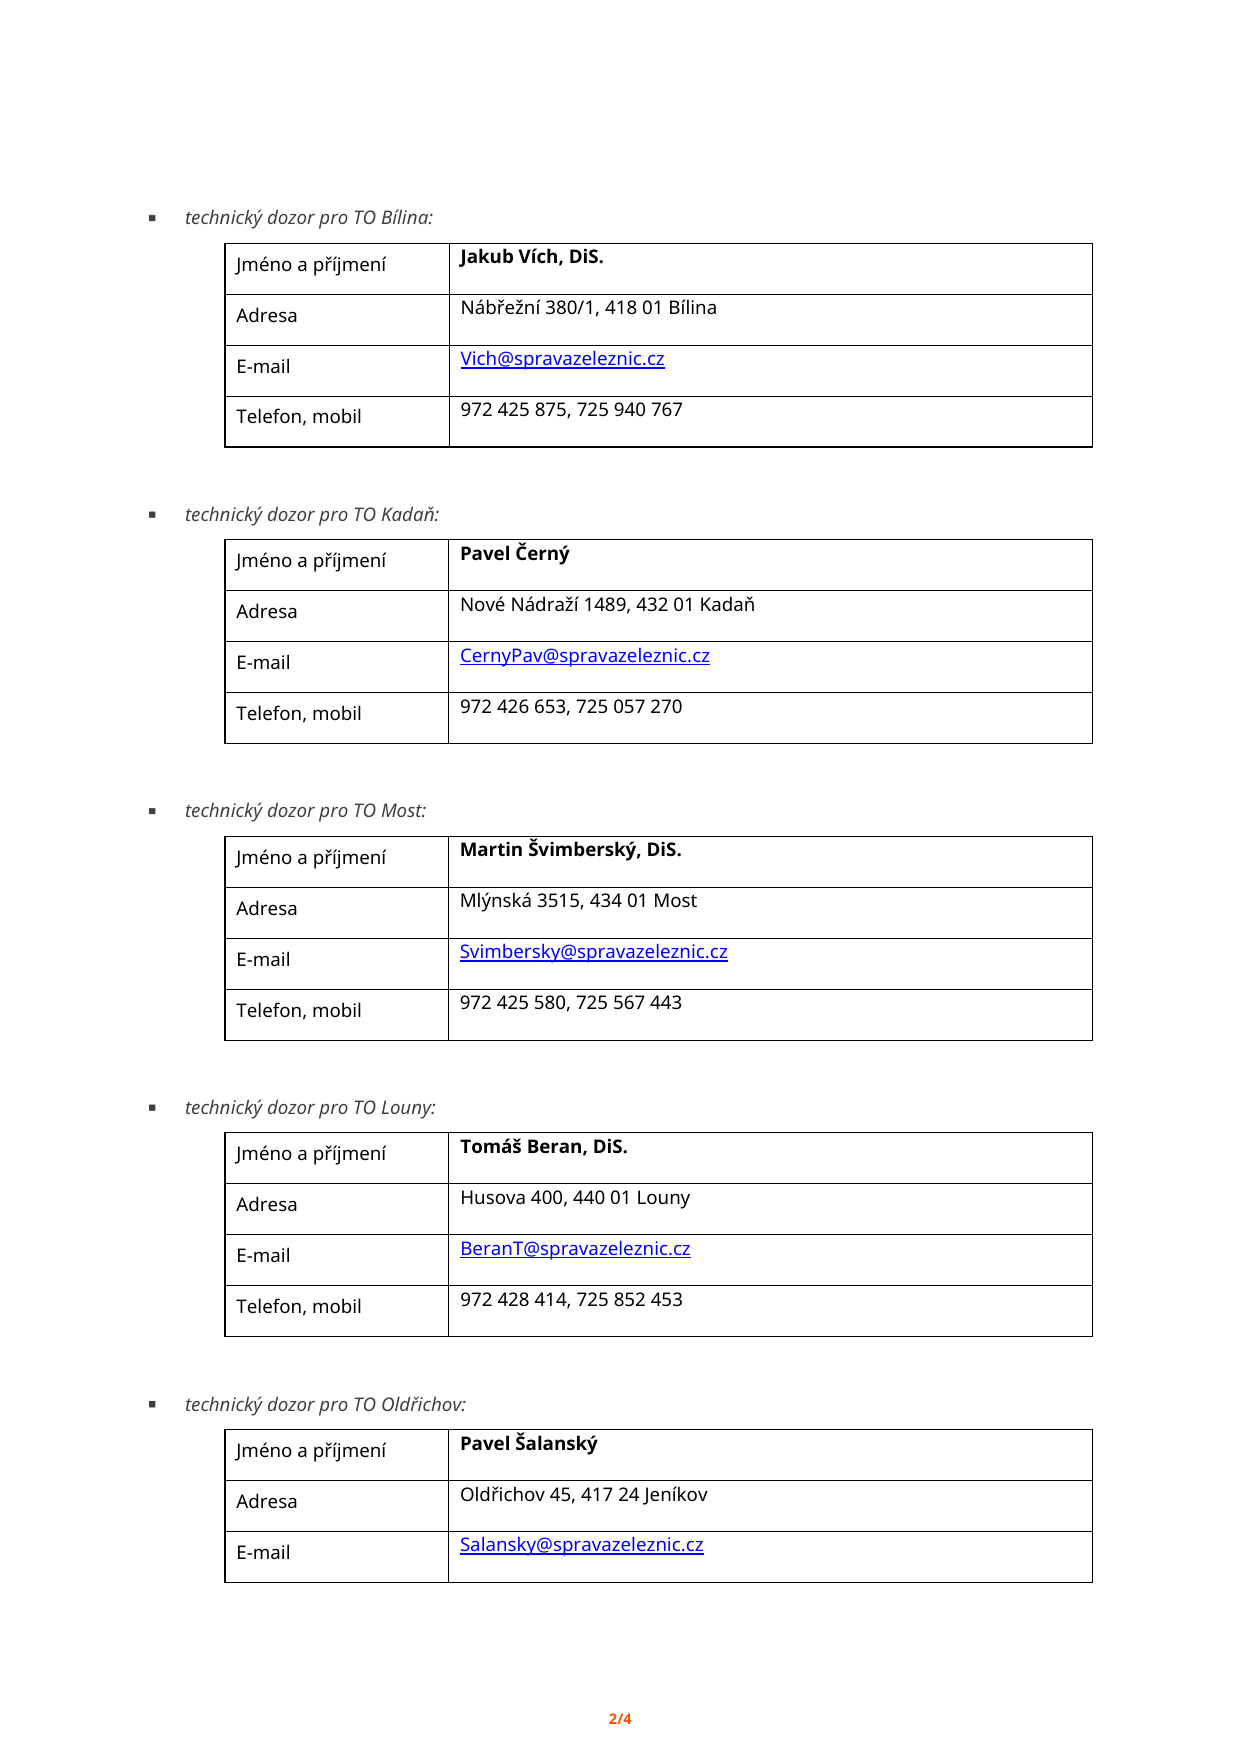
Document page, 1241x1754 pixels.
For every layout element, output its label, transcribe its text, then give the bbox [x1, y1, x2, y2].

subtitle technický dozor pro TO Kadaň: [148, 498, 1093, 527]
table_cell 972 426 653, 725 057 270 [449, 693, 1092, 743]
table_cell Svimbersky@spravazeleznic.cz [449, 939, 1092, 988]
table_header Jméno a příjmení [226, 1133, 448, 1183]
table_cell Nábřežní 380/1, 418 01 Bílina [450, 295, 1092, 344]
table_header Jméno a příjmení [226, 540, 448, 590]
table_cell Vich@spravazeleznic.cz [450, 346, 1092, 396]
subtitle technický dozor pro TO Louny: [148, 1091, 1093, 1120]
table_cell E-mail [226, 642, 448, 692]
subtitle technický dozor pro TO Most: [148, 794, 1093, 823]
table_cell Adresa [226, 295, 449, 344]
table_cell BeranT@spravazeleznic.cz [449, 1235, 1092, 1285]
table_header Jméno a příjmení [226, 837, 448, 887]
table_cell Adresa [226, 1481, 448, 1531]
table_cell Oldřichov 45, 417 24 Jeníkov [449, 1481, 1092, 1531]
table_header Jméno a příjmení [226, 1430, 448, 1480]
table_cell Nové Nádraží 1489, 432 01 Kadaň [449, 591, 1092, 641]
table_cell Adresa [226, 591, 448, 641]
table_cell E-mail [226, 346, 449, 396]
table_cell 972 428 414, 725 852 453 [449, 1286, 1092, 1336]
table_header Pavel Šalanský [449, 1430, 1092, 1480]
table_cell E-mail [226, 939, 448, 988]
table_cell Telefon, mobil [226, 397, 449, 446]
table_cell 972 425 580, 725 567 443 [449, 990, 1092, 1039]
table_cell Telefon, mobil [226, 1286, 448, 1336]
subtitle technický dozor pro TO Bílina: [148, 201, 1093, 230]
table_cell Salansky@spravazeleznic.cz [449, 1532, 1092, 1582]
table_header Tomáš Beran, DiS. [449, 1133, 1092, 1183]
subtitle technický dozor pro TO Oldřichov: [148, 1387, 1093, 1416]
table_cell Adresa [226, 1184, 448, 1234]
table_header Jméno a příjmení [226, 244, 449, 294]
table_header Pavel Černý [449, 540, 1092, 590]
table_cell Telefon, mobil [226, 990, 448, 1039]
table_cell CernyPav@spravazeleznic.cz [449, 642, 1092, 692]
table_cell Adresa [226, 888, 448, 938]
table_cell Telefon, mobil [226, 693, 448, 743]
table_header Martin Švimberský, DiS. [449, 837, 1092, 887]
table_cell E-mail [226, 1532, 448, 1582]
table_cell Mlýnská 3515, 434 01 Most [449, 888, 1092, 938]
table_cell E-mail [226, 1235, 448, 1285]
table_header Jakub Vích, DiS. [450, 244, 1092, 294]
table_cell Husova 400, 440 01 Louny [449, 1184, 1092, 1234]
table_cell 972 425 875, 725 940 767 [450, 397, 1092, 446]
